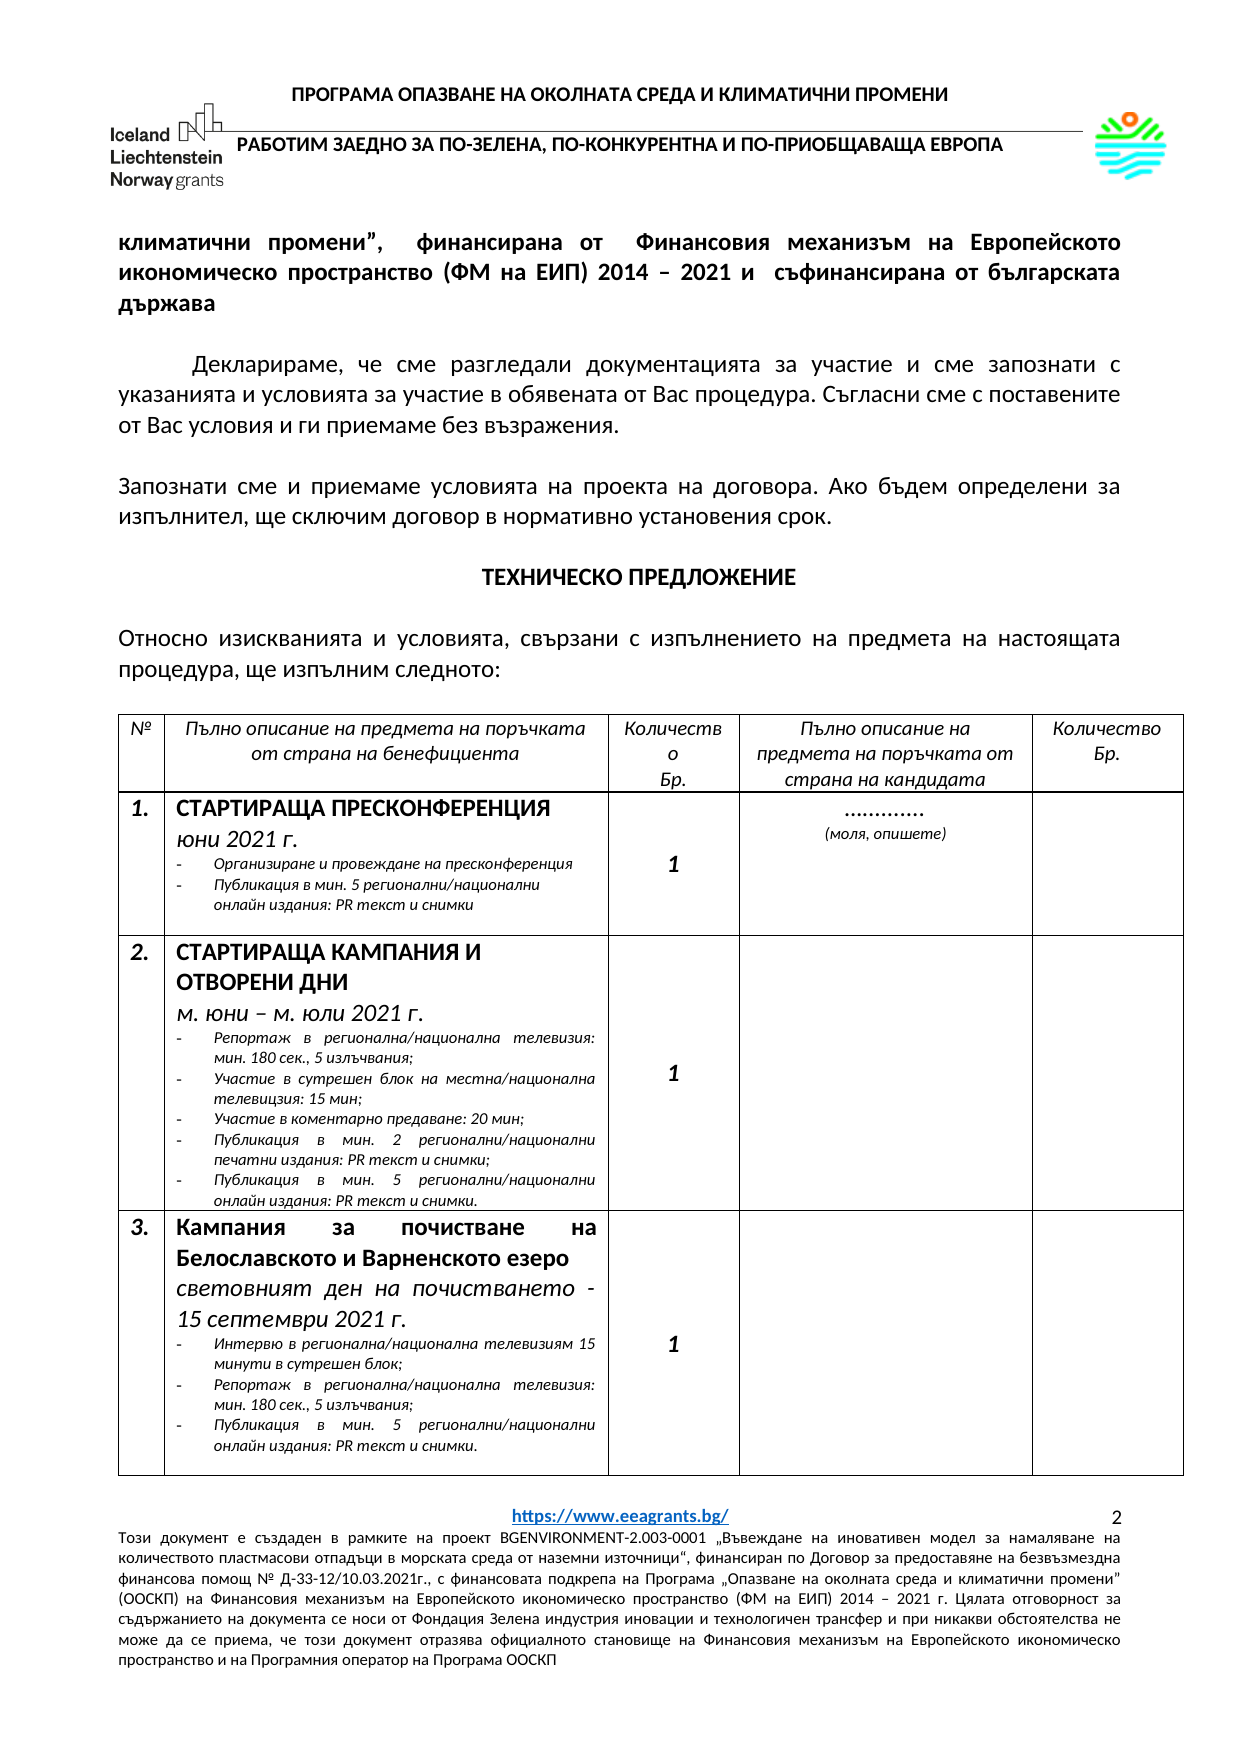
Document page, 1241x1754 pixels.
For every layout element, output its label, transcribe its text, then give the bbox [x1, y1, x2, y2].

table_cell [1033, 936, 1183, 1210]
picture [104, 58, 1093, 198]
table_cell СТАРТИРАЩА ПРЕСКОНФЕРЕНЦИЯ юни 2021 г. Организиране и провеждане на пресконференция Публикация в мин. 5 регионални/национални онлайн издания: PR текст и снимки [165, 793, 608, 935]
table_cell 1. [119, 793, 164, 935]
table_cell [740, 936, 1032, 1210]
text Декларираме, че сме разгледали документацията за участие и сме запознати с указанията и условията за участие в обявената от Вас процедура. Съгласни сме с поставените от Вас условия и ги приемаме без възражения. [118, 348, 1122, 439]
table_cell ….......... (моля, опишете) [740, 793, 1032, 935]
table_cell [1033, 793, 1183, 935]
table_header Пълно описание на предмета на поръчката от страна на бенефициента [165, 715, 608, 791]
text Относно изискванията и условията, свързани с изпълнението на предмета на настоящата процедура, ще изпълним следното: [118, 622, 1122, 683]
table_header Количество Бр. [609, 715, 739, 791]
table_header Количество Бр. [1033, 715, 1183, 791]
table_cell 1 [609, 1211, 739, 1475]
table_cell СТАРТИРАЩА КАМПАНИЯ И ОТВОРЕНИ ДНИ м. юни – м. юли 2021 г. Репортаж в регионална/национална телевизия: мин. 180 сек., 5 излъчвания; Участие в сутрешен блок на местна/национална телевицзия: 15 мин; Участие в коментарно предаване: 20 мин; Публикация в мин. 2 регионални/национални печатни издания: PR текст и снимки; Публикация в мин. 5 регионални/национални онлайн издания: PR текст и снимки. [165, 936, 608, 1210]
table_cell 1 [609, 936, 739, 1210]
table_cell [740, 1211, 1032, 1475]
table_cell 3. [119, 1211, 164, 1475]
table_header Пълно описание на предмета на поръчката от страна на кандидата [740, 715, 1032, 791]
table_cell Кампания за почистване на Белославското и Варненското езеро световният ден на почистването - 15 септември 2021 г. Интервю в регионална/национална телевизиям 15 минути в сутрешен блок; Репортаж в регионална/национална телевизия: мин. 180 сек., 5 излъчвания; Публикация в мин. 5 регионални/национални онлайн издания: PR текст и снимки. [165, 1211, 608, 1475]
table_cell 1 [609, 793, 739, 935]
picture [1094, 112, 1168, 183]
table_cell [1033, 1211, 1183, 1475]
text ТЕХНИЧЕСКО ПРЕДЛОЖЕНИЕ [156, 561, 1122, 592]
table_header № [119, 715, 164, 791]
text Запознати сме и приемаме условията на проекта на договора. Ако бъдем определени за изпълнител, ще сключим договор в нормативно установения срок. [118, 470, 1122, 531]
table_cell 2. [119, 936, 164, 1210]
